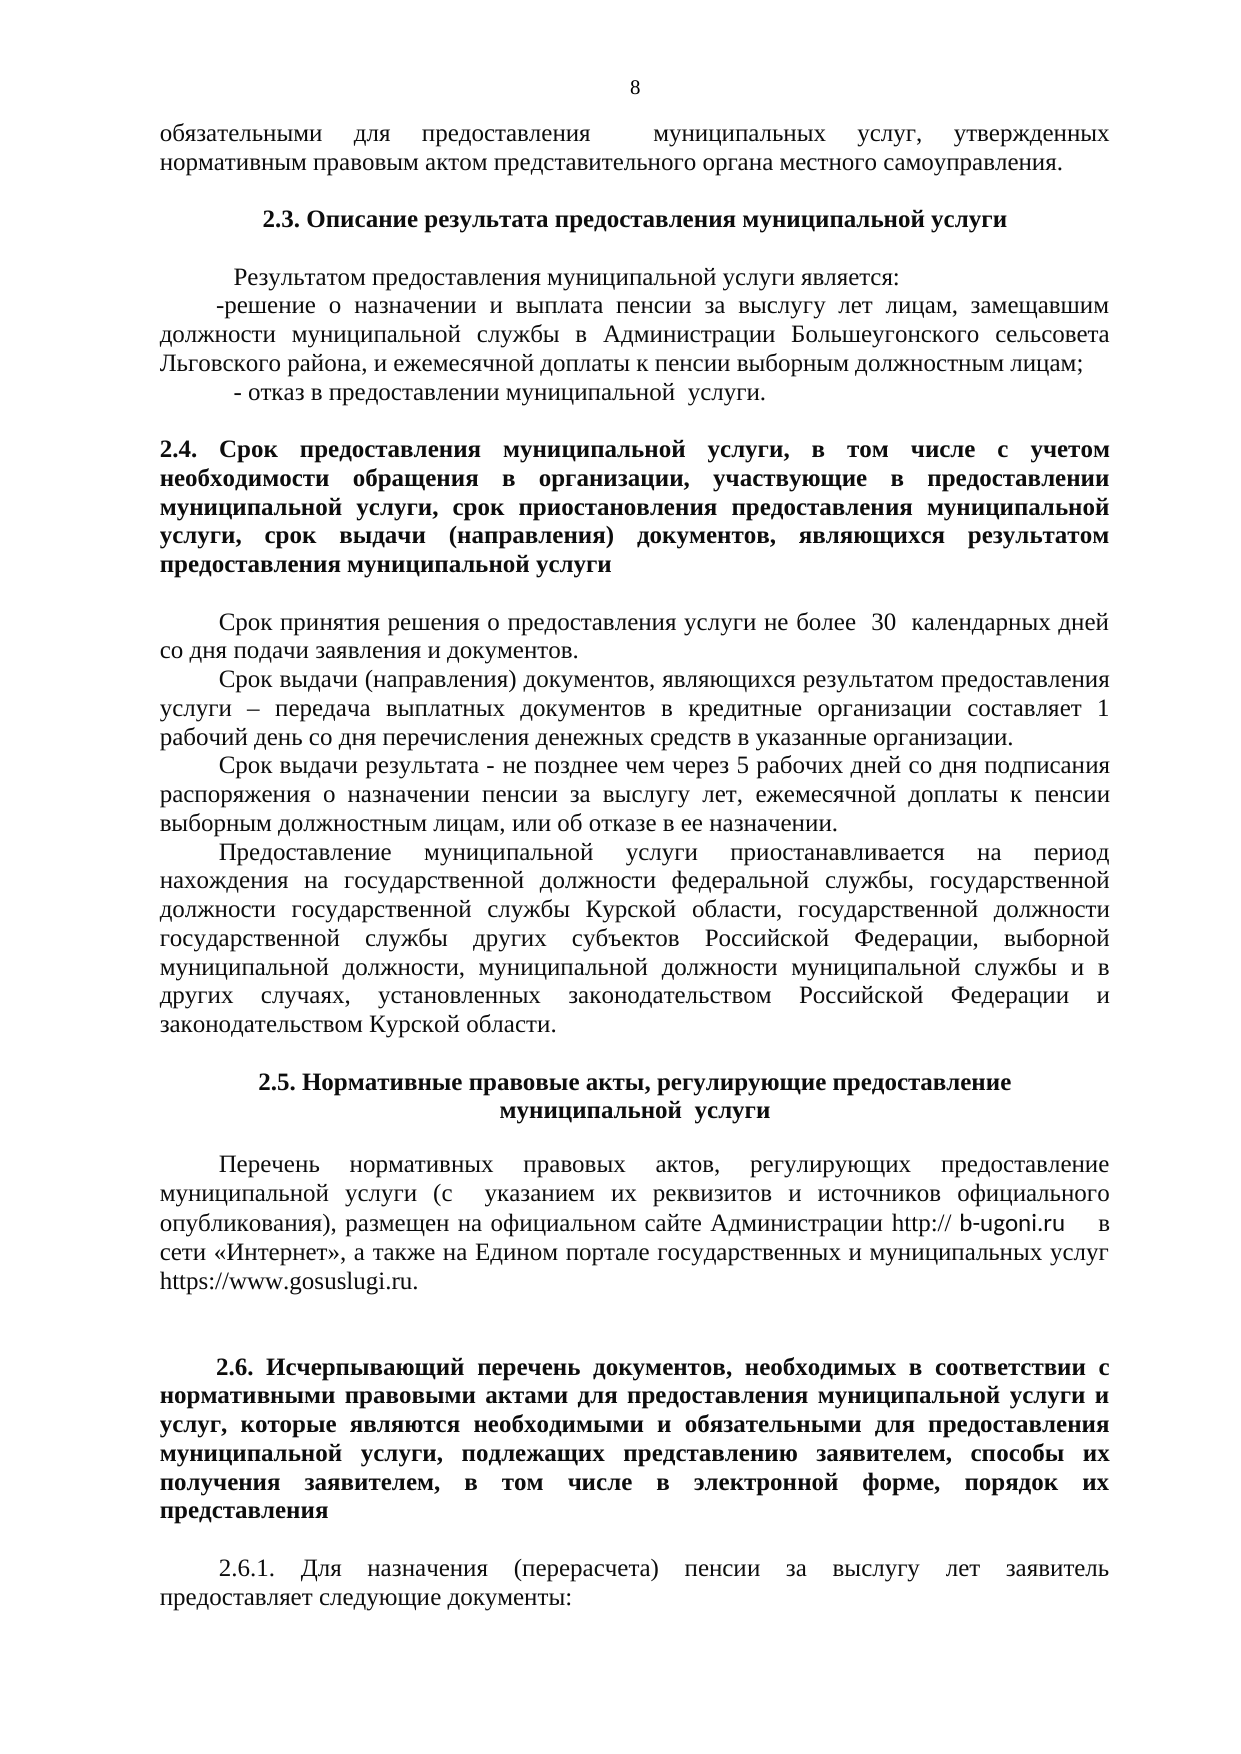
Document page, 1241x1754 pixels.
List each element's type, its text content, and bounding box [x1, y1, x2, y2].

text Предоставление муниципальной услуги приостанавливается на период нахождения на государственной должности федеральной службы, государственной должности государственной службы Курской области, государственной должности государственной службы других субъектов Российской Федерации, выборной муниципальной должности, муниципальной должности муниципальной службы и в других случаях, установленных законодательством Российской Федерации и законодательством Курской области. [159, 837, 1110, 1038]
text 2.6.1. Для назначения (перерасчета) пенсии за выслугу лет заявитель предоставляет следующие документы: [159, 1553, 1110, 1610]
text Срок выдачи результата - не позднее чем через 5 рабочих дней со дня подписания распоряжения о назначении пенсии за выслугу лет, ежемесячной доплаты к пенсии выборным должностным лицам, или об отказе в ее назначении. [159, 751, 1110, 837]
text - отказ в предоставлении муниципальной услуги. [159, 377, 1110, 406]
text 2.6. Исчерпывающий перечень документов, необходимых в соответствии с нормативными правовыми актами для предоставления муниципальной услуги и услуг, которые являются необходимыми и обязательными для предоставления муниципальной услуги, подлежащих представлению заявителем, способы их получения заявителем, в том числе в электронной форме, порядок их представления [159, 1352, 1110, 1524]
text 2.5. Нормативные правовые акты, регулирующие предоставление [159, 1067, 1110, 1096]
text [159, 118, 1110, 176]
text Срок принятия решения о предоставления услуги не более 30 календарных дней со дня подачи заявления и документов. [159, 607, 1110, 664]
text муниципальной услуги [159, 1096, 1110, 1124]
text Результатом предоставления муниципальной услуги является: [159, 262, 1110, 291]
text Срок выдачи (направления) документов, являющихся результатом предоставления услуги – передача выплатных документов в кредитные организации составляет 1 рабочий день со дня перечисления денежных средств в указанные организации. [159, 664, 1110, 751]
text -решение о назначении и выплата пенсии за выслугу лет лицам, замещавшим должности муниципальной службы в Администрации Большеугонского сельсовета Льговского района, и ежемесячной доплаты к пенсии выборным должностным лицам; [159, 291, 1110, 377]
text 2.3. Описание результата предоставления муниципальной услуги [159, 204, 1110, 233]
text 2.4. Срок предоставления муниципальной услуги, в том числе с учетом необходимости обращения в организации, участвующие в предоставлении муниципальной услуги, срок приостановления предоставления муниципальной услуги, срок выдачи (направления) документов, являющихся результатом предоставления муниципальной услуги [159, 434, 1110, 578]
text Перечень нормативных правовых актов, регулирующих предоставление муниципальной услуги (с указанием их реквизитов и источников официального опубликования), размещен на официальном сайте Администрации http:// b-ugoni.ru в сети «Интернет», а также на Едином портале государственных и муниципальных услуг https://www.gosuslugi.ru. [159, 1149, 1110, 1295]
